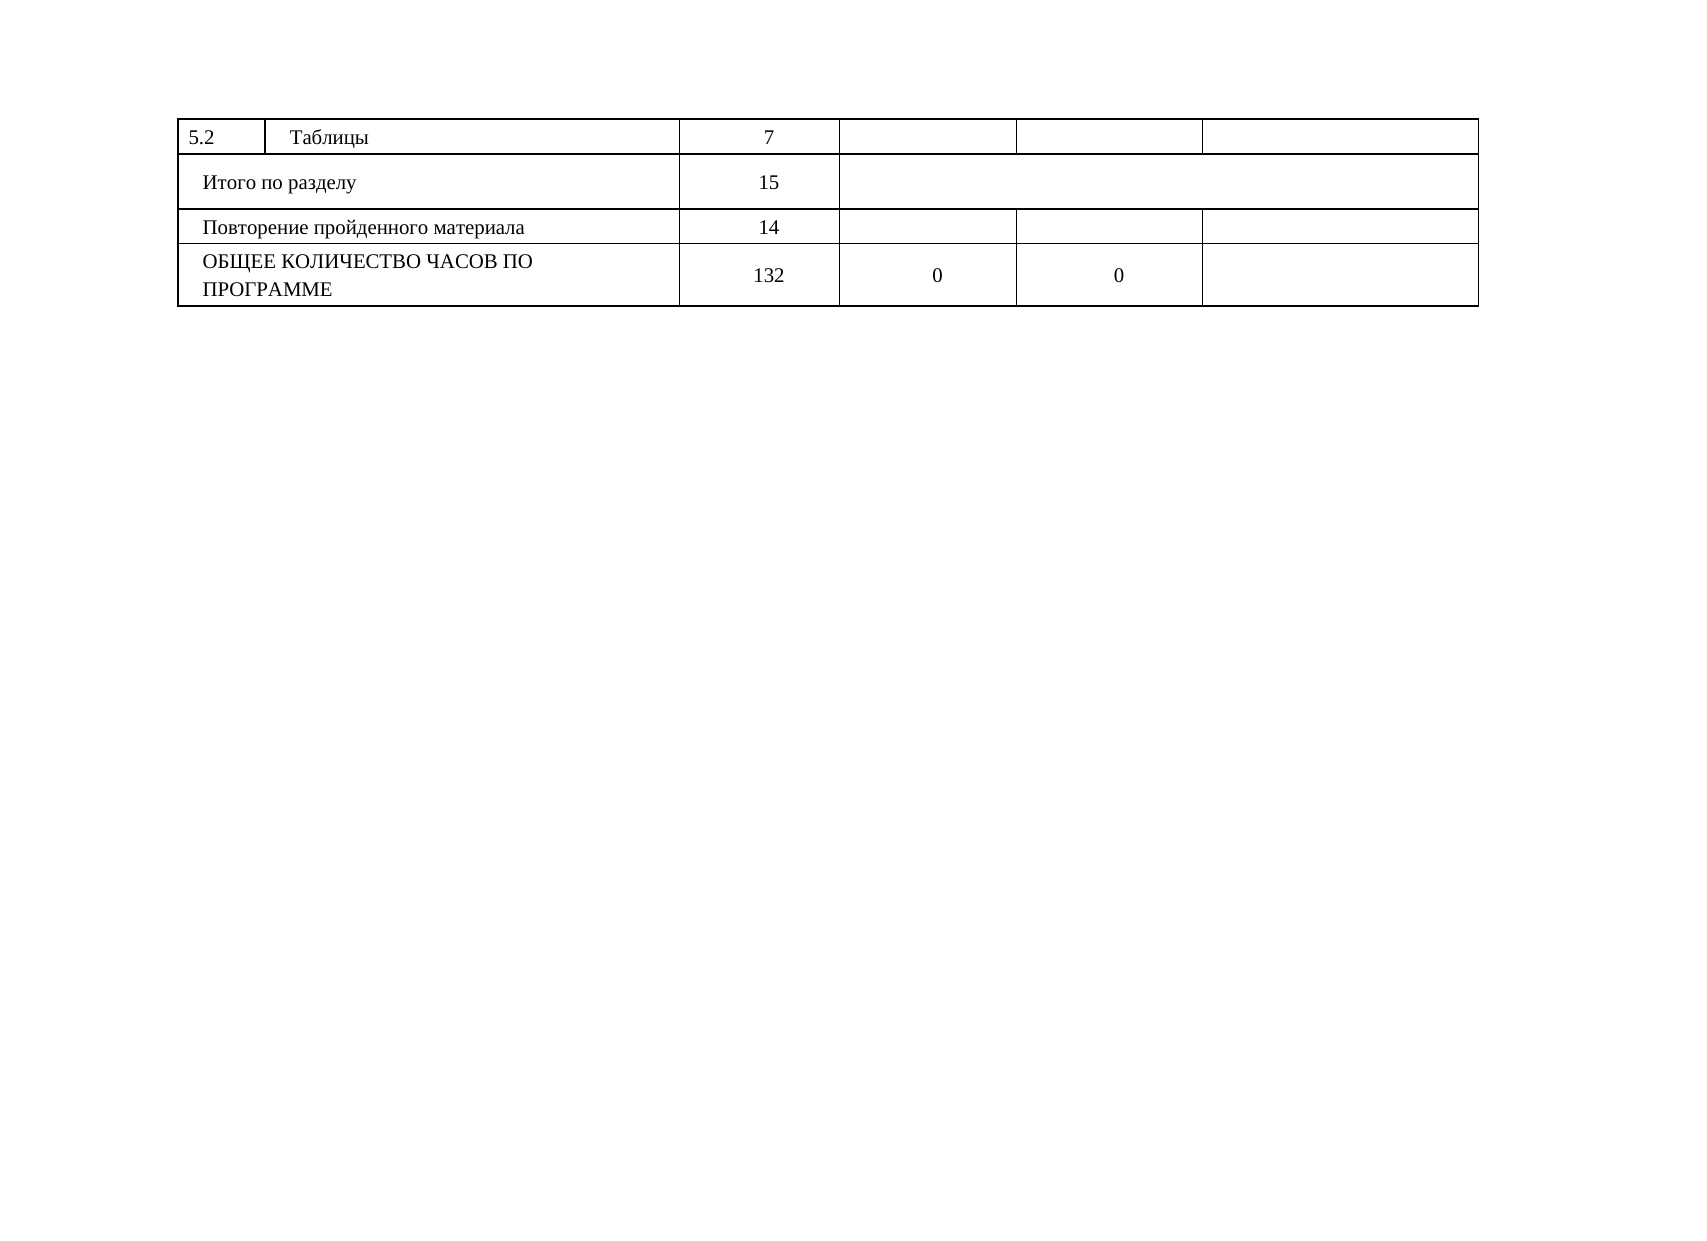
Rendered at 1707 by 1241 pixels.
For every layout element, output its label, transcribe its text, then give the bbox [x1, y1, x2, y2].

table_cell 0 [840, 244, 1016, 305]
table_cell 0 [1017, 244, 1202, 305]
table_cell [1017, 120, 1202, 153]
table_cell [1203, 120, 1478, 153]
table_cell [1203, 244, 1478, 305]
table_cell Повторение пройденного материала [179, 210, 679, 243]
table_cell Итого по разделу [179, 155, 679, 208]
table_cell [840, 210, 1016, 243]
table_cell 5.2 [179, 120, 264, 153]
table_cell Таблицы [266, 120, 679, 153]
table_cell [840, 120, 1016, 153]
table_cell 132 [680, 244, 839, 305]
table_cell ОБЩЕЕ КОЛИЧЕСТВО ЧАСОВ ПО ПРОГРАММЕ [179, 244, 679, 305]
table_cell 14 [680, 210, 839, 243]
table_cell [1203, 210, 1478, 243]
table_cell [1017, 210, 1202, 243]
table_cell 7 [680, 120, 839, 153]
table_cell [840, 155, 1478, 208]
table_cell 15 [680, 155, 839, 208]
